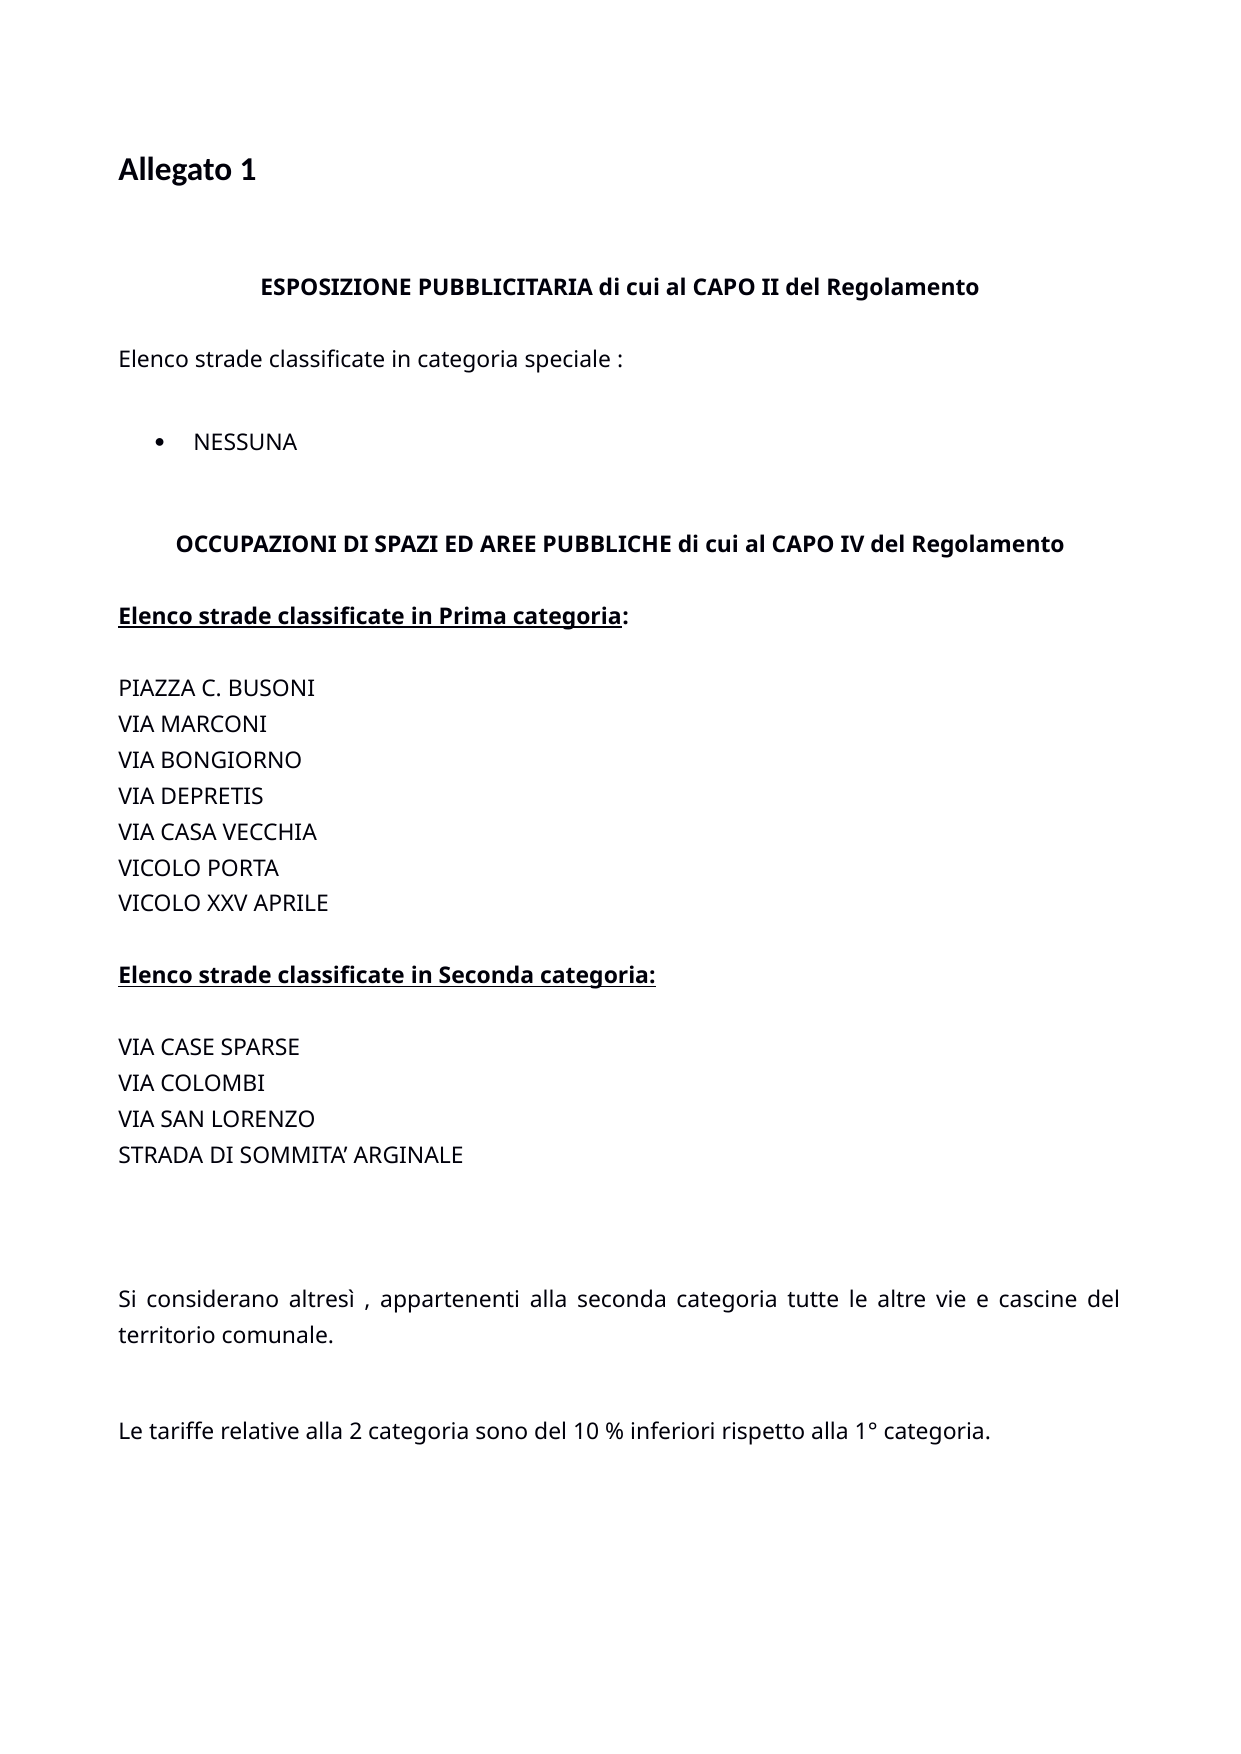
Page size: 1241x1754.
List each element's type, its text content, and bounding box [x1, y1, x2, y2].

text VIA CASE SPARSE [118, 1031, 1122, 1062]
text PIAZZA C. BUSONI [118, 672, 1122, 703]
text VIA DEPRETIS [118, 779, 1122, 811]
text VIA SAN LORENZO [118, 1103, 1122, 1134]
text Le tariffe relative alla 2 categoria sono del 10 % inferiori rispetto alla 1° categoria. [118, 1415, 1122, 1446]
text Elenco strade classificate in Seconda categoria: [118, 959, 1122, 991]
text OCCUPAZIONI DI SPAZI ED AREE PUBBLICHE di cui al CAPO IV del Regolamento [118, 528, 1122, 559]
text STRADA DI SOMMITA’ ARGINALE [118, 1139, 1122, 1170]
text VIA MARCONI [118, 708, 1122, 739]
text Allegato 1 [118, 148, 1122, 188]
text VICOLO XXV APRILE [118, 887, 1122, 919]
text Elenco strade classificate in Prima categoria: [118, 600, 1122, 631]
text ESPOSIZIONE PUBBLICITARIA di cui al CAPO II del Regolamento [118, 271, 1122, 303]
text VIA COLOMBI [118, 1067, 1122, 1098]
text Si considerano altresì , appartenenti alla seconda categoria tutte le altre vie e cascine del territorio comunale. [118, 1283, 1122, 1350]
text VIA CASA VECCHIA [118, 816, 1122, 847]
list NESSUNA [156, 426, 1122, 457]
text VIA BONGIORNO [118, 744, 1122, 775]
text VICOLO PORTA [118, 851, 1122, 883]
text Elenco strade classificate in categoria speciale : [118, 343, 1122, 374]
